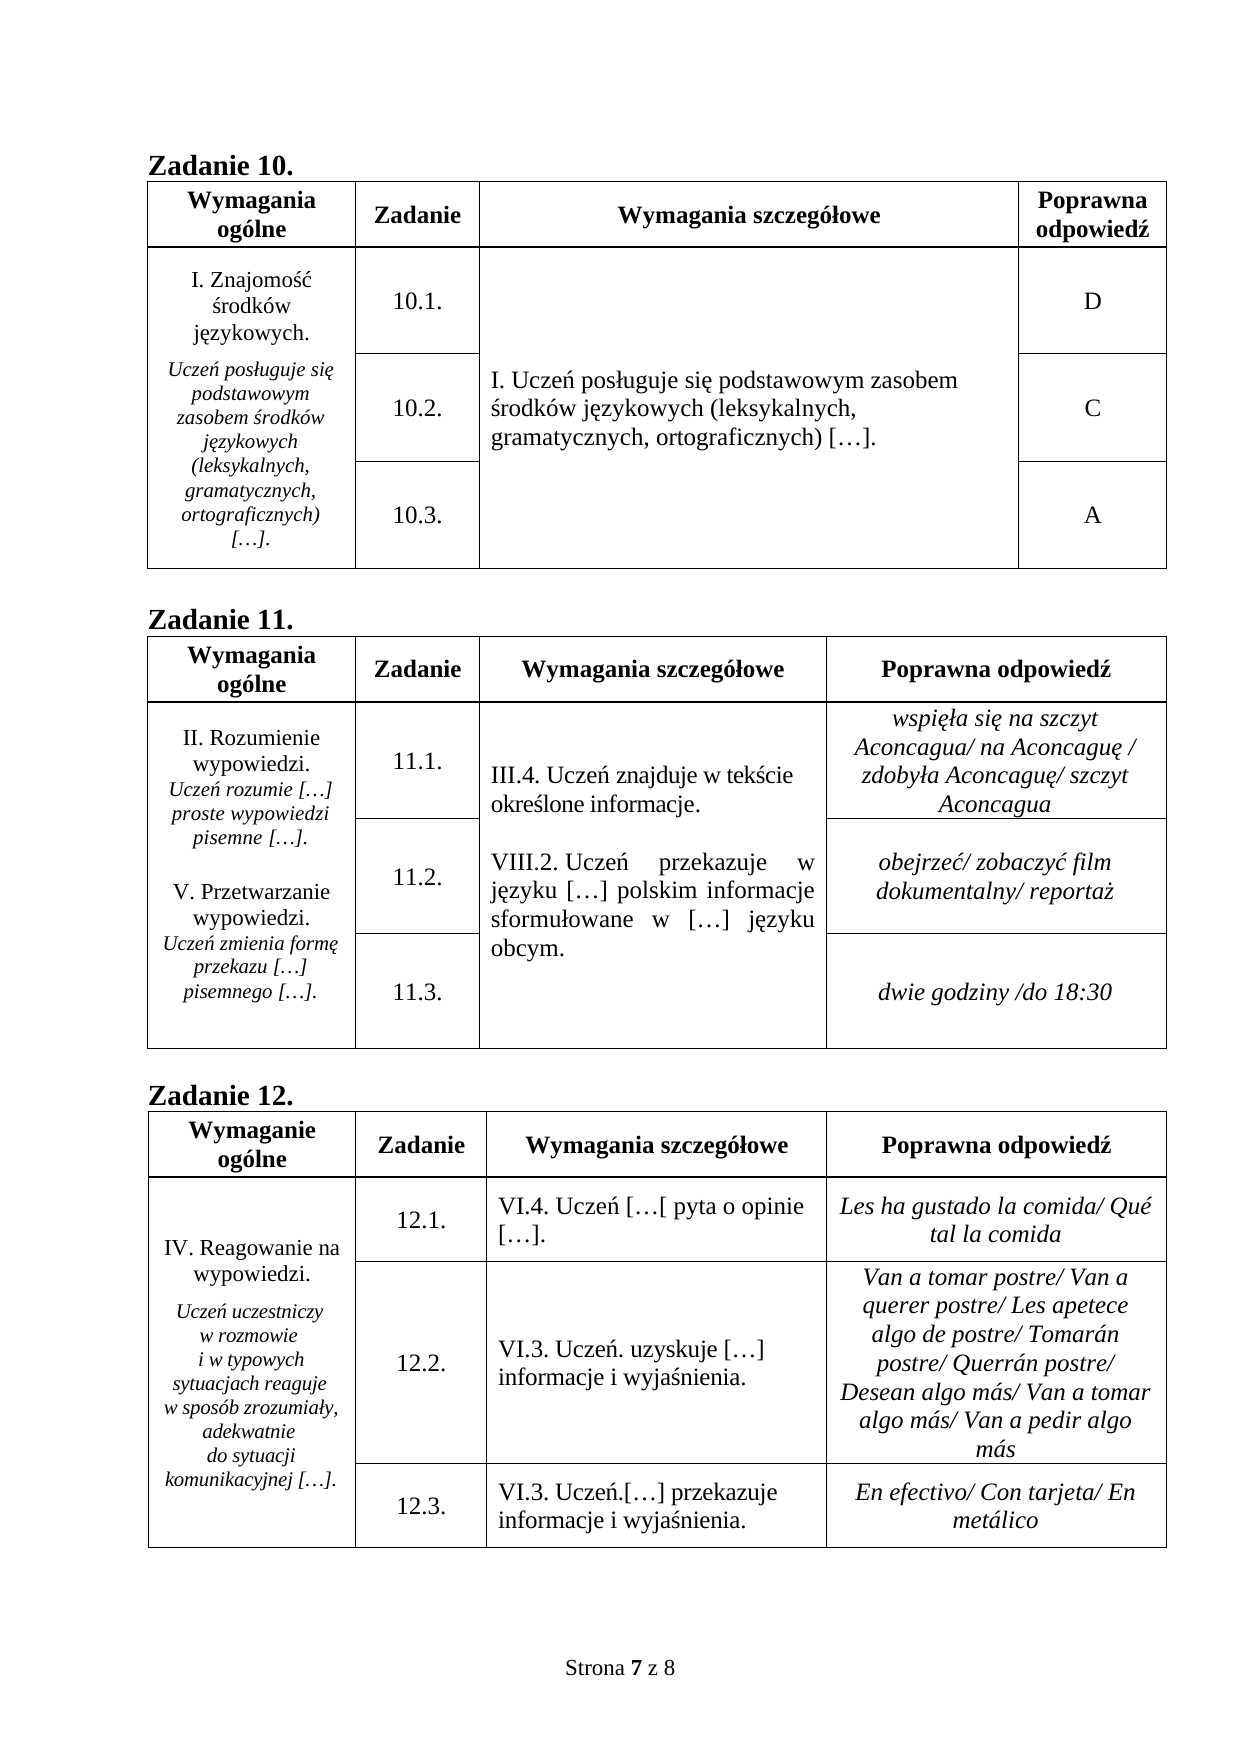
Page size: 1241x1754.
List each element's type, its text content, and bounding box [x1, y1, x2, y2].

table_cell Van a tomar postre/ Van a querer postre/ Les apetece algo de postre/ Tomarán postre/ Querrán postre/ Desean algo más/ Van a tomar algo más/ Van a pedir algo más [827, 1262, 1166, 1463]
table_cell II. Rozumienie wypowiedzi. Uczeń rozumie […] proste wypowiedzi pisemne […]. V. Przetwarzanie wypowiedzi. Uczeń zmienia formę przekazu […] pisemnego […]. [148, 703, 355, 1048]
table_header Wymagania szczegółowe [480, 637, 826, 701]
table_cell Les ha gustado la comida/ Qué tal la comida [827, 1178, 1166, 1261]
table_cell IV. Reagowanie na wypowiedzi. Uczeń uczestniczy w rozmowie i w typowych sytuacjach reaguje w sposób zrozumiały, adekwatnie do sytuacji komunikacyjnej […]. [149, 1178, 355, 1547]
table_header Wymagania szczegółowe [480, 182, 1018, 246]
table_cell I. Uczeń posługuje się podstawowym zasobem środków językowych (leksykalnych, gramatycznych, ortograficznych) […]. [480, 248, 1018, 568]
table_cell 11.2. [356, 819, 479, 933]
table_header Wymaganie ogólne [149, 1112, 355, 1176]
table_cell C [1019, 354, 1166, 461]
table_header Poprawna odpowiedź [827, 1112, 1166, 1176]
table_cell VI.3. Uczeń.[…] przekazuje informacje i wyjaśnienia. [487, 1464, 826, 1547]
table_cell dwie godziny /do 18:30 [827, 934, 1166, 1048]
table_cell 12.1. [356, 1178, 486, 1261]
table_cell En efectivo/ Con tarjeta/ En metálico [827, 1464, 1166, 1547]
table_cell VI.3. Uczeń. uzyskuje […] informacje i wyjaśnienia. [487, 1262, 826, 1463]
table_header Poprawna odpowiedź [1019, 182, 1166, 246]
table_cell wspięła się na szczyt Aconcagua/ na Aconcaguę / zdobyła Aconcaguę/ szczyt Aconcagua [827, 703, 1166, 818]
text Zadanie 12. [148, 1078, 1093, 1111]
table_cell 10.3. [356, 462, 479, 568]
table_cell 12.3. [356, 1464, 486, 1547]
table_header Zadanie [356, 1112, 486, 1176]
text Zadanie 11. [148, 602, 1093, 636]
table_header Wymagania szczegółowe [487, 1112, 826, 1176]
table_cell D [1019, 248, 1166, 353]
table_cell 10.1. [356, 248, 479, 353]
table_cell A [1019, 462, 1166, 568]
table_cell 11.1. [356, 703, 479, 818]
table_cell I. Znajomość środków językowych. Uczeń posługuje się podstawowym zasobem środków językowych (leksykalnych, gramatycznych, ortograficznych) […]. [148, 248, 355, 568]
text Zadanie 10. [148, 148, 1093, 181]
table_header Poprawna odpowiedź [827, 637, 1166, 701]
table_header Wymagania ogólne [148, 182, 355, 246]
table_cell 12.2. [356, 1262, 486, 1463]
table_header Zadanie [356, 182, 479, 246]
table_cell VI.4. Uczeń […[ pyta o opinie […]. [487, 1178, 826, 1261]
table_cell III.4. Uczeń znajduje w tekście określone informacje. VIII.2. Uczeń przekazuje w języku […] polskim informacje sformułowane w […] języku obcym. [480, 703, 826, 1048]
table_cell obejrzeć/ zobaczyć film dokumentalny/ reportaż [827, 819, 1166, 933]
table_header Zadanie [356, 637, 479, 701]
table_cell 11.3. [356, 934, 479, 1048]
table_cell 10.2. [356, 354, 479, 461]
table_header Wymagania ogólne [148, 637, 355, 701]
